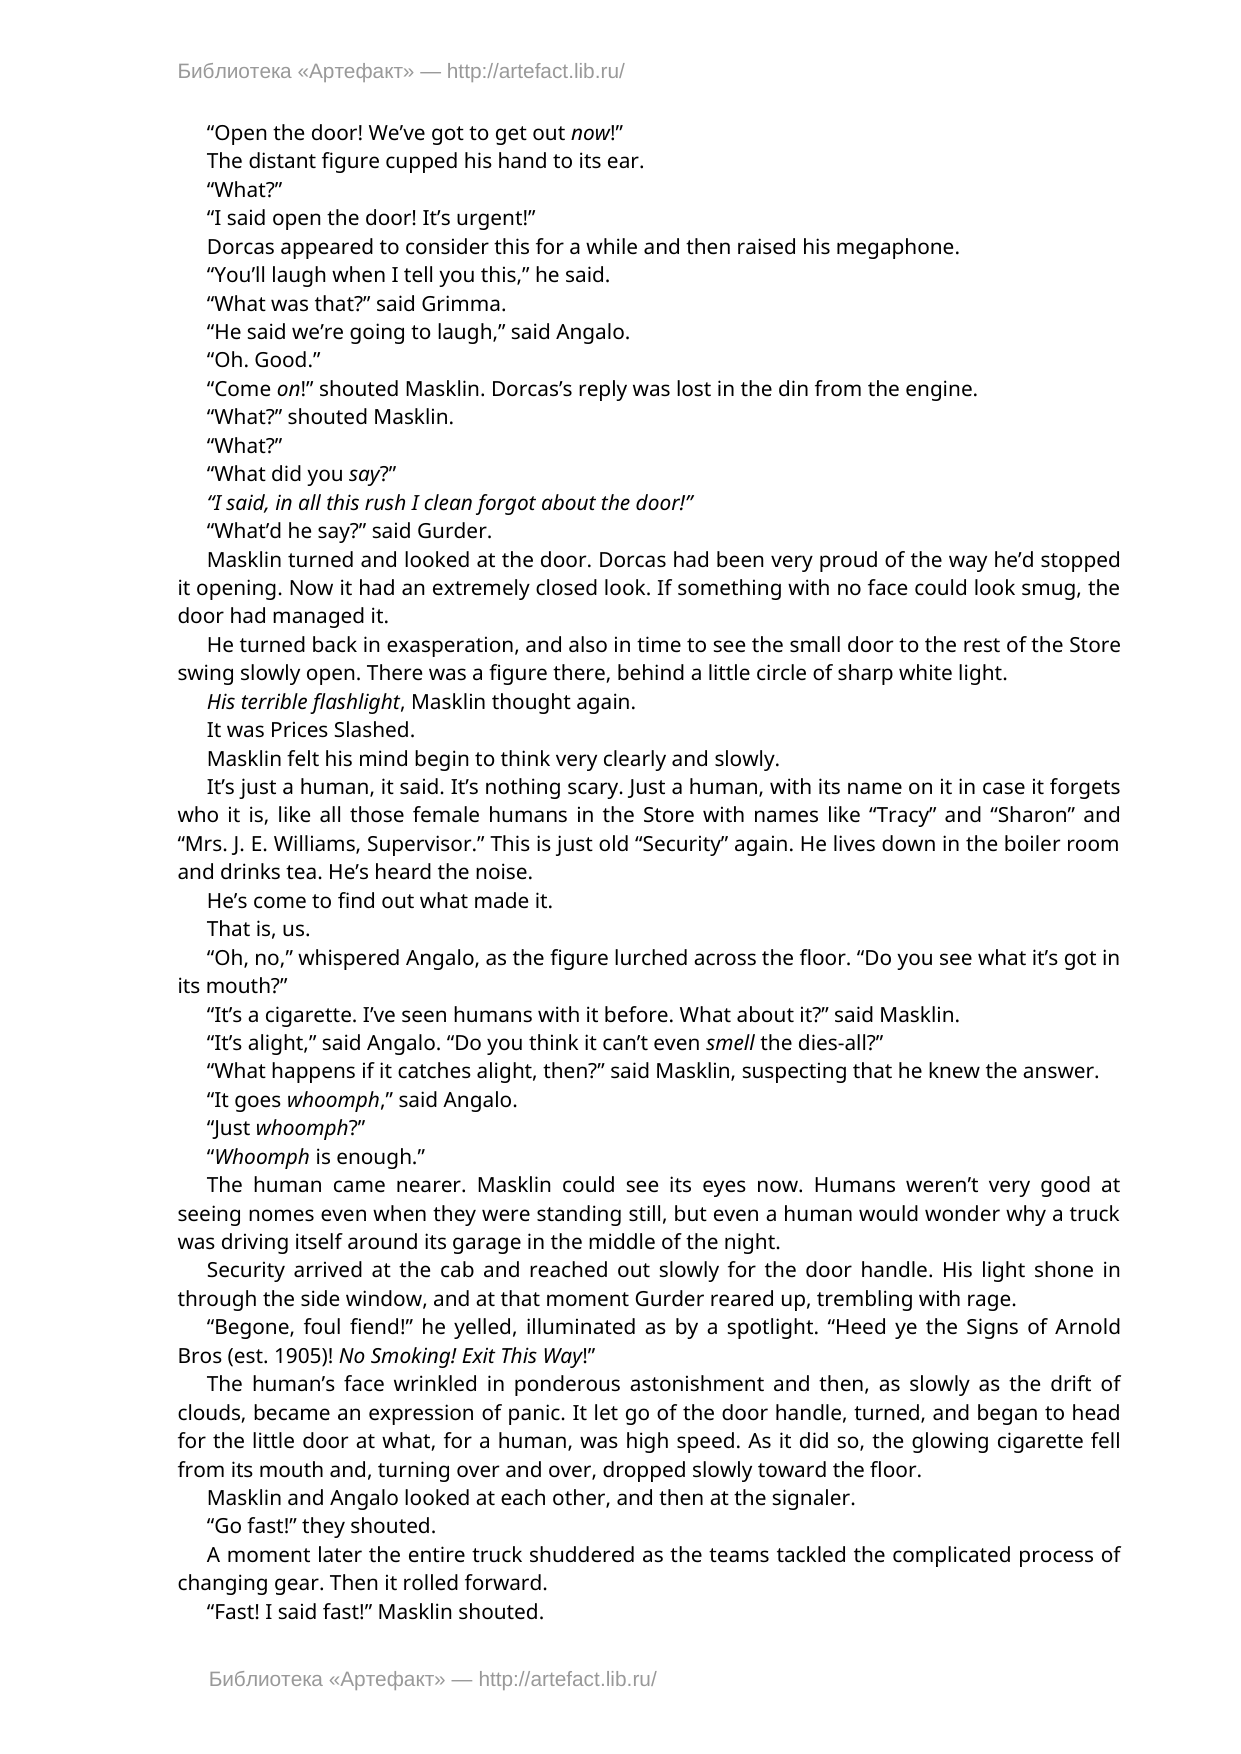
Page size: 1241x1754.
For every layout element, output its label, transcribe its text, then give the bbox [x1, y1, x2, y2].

text “What’d he say?” said Gurder. [177, 516, 1122, 545]
text “What?” [177, 431, 1122, 459]
text “What?” shouted Masklin. [177, 402, 1122, 431]
text “I said, in all this rush I clean forgot about the door!” [177, 488, 1122, 516]
text Dorcas appeared to consider this for a while and then raised his megaphone. [177, 232, 1122, 260]
text The distant figure cupped his hand to its ear. [177, 147, 1122, 175]
text “What happens if it catches alight, then?” said Masklin, suspecting that he knew the answer. [177, 1057, 1122, 1085]
text The human came nearer. Masklin could see its eyes now. Humans weren’t very good at seeing nomes even when they were standing still, but even a human would wonder why a truck was driving itself around its garage in the middle of the night. [177, 1170, 1122, 1256]
text “What?” [177, 175, 1122, 203]
text “It’s a cigarette. I’ve seen humans with it before. What about it?” said Masklin. [177, 1000, 1122, 1028]
text “Come on!” shouted Masklin. Dorcas’s reply was lost in the din from the engine. [177, 374, 1122, 402]
text “I said open the door! It’s urgent!” [177, 203, 1122, 232]
text “It’s alight,” said Angalo. “Do you think it can’t even smell the dies-all?” [177, 1028, 1122, 1057]
text “Open the door! We’ve got to get out now!” [177, 118, 1122, 147]
text The human’s face wrinkled in ponderous astonishment and then, as slowly as the drift of clouds, became an expression of panic. It let go of the door handle, turned, and began to head for the little door at what, for a human, was high speed. As it did so, the glowing cigarette fell from its mouth and, turning over and over, dropped slowly toward the floor. [177, 1369, 1122, 1483]
text It’s just a human, it said. It’s nothing scary. Just a human, with its name on it in case it forgets who it is, like all those female humans in the Store with names like “Tracy” and “Sharon” and “Mrs. J. E. Williams, Supervisor.” This is just old “Security” again. He lives down in the boiler room and drinks tea. He’s heard the noise. [177, 772, 1122, 886]
text “You’ll laugh when I tell you this,” he said. [177, 260, 1122, 289]
text “What did you say?” [177, 459, 1122, 488]
text “It goes whoomph,” said Angalo. [177, 1085, 1122, 1113]
text “Just whoomph?” [177, 1113, 1122, 1142]
text “Oh, no,” whispered Angalo, as the figure lurched across the floor. “Do you see what it’s got in its mouth?” [177, 943, 1122, 1000]
text “What was that?” said Grimma. [177, 289, 1122, 317]
text He turned back in exasperation, and also in time to see the small door to the rest of the Store swing slowly open. There was a figure there, behind a little circle of sharp white light. [177, 630, 1122, 687]
text He’s come to find out what made it. [177, 886, 1122, 914]
text “Go fast!” they shouted. [177, 1512, 1122, 1540]
text Security arrived at the cab and reached out slowly for the door handle. His light shone in through the side window, and at that moment Gurder reared up, trembling with rage. [177, 1256, 1122, 1312]
text “He said we’re going to laugh,” said Angalo. [177, 317, 1122, 346]
text “Fast! I said fast!” Masklin shouted. [177, 1597, 1122, 1625]
text Masklin felt his mind begin to think very clearly and slowly. [177, 744, 1122, 772]
text “Begone, foul fiend!” he yelled, illuminated as by a spotlight. “Heed ye the Signs of Arnold Bros (est. 1905)! No Smoking! Exit This Way!” [177, 1312, 1122, 1369]
text A moment later the entire truck shuddered as the teams tackled the complicated process of changing gear. Then it rolled forward. [177, 1540, 1122, 1597]
text That is, us. [177, 914, 1122, 943]
text It was Prices Slashed. [177, 715, 1122, 744]
text Masklin and Angalo looked at each other, and then at the signaler. [177, 1483, 1122, 1512]
text “Oh. Good.” [177, 346, 1122, 374]
text His terrible flashlight, Masklin thought again. [177, 687, 1122, 715]
text Masklin turned and looked at the door. Dorcas had been very proud of the way he’d stopped it opening. Now it had an extremely closed look. If something with no face could look smug, the door had managed it. [177, 545, 1122, 630]
text “Whoomph is enough.” [177, 1142, 1122, 1170]
